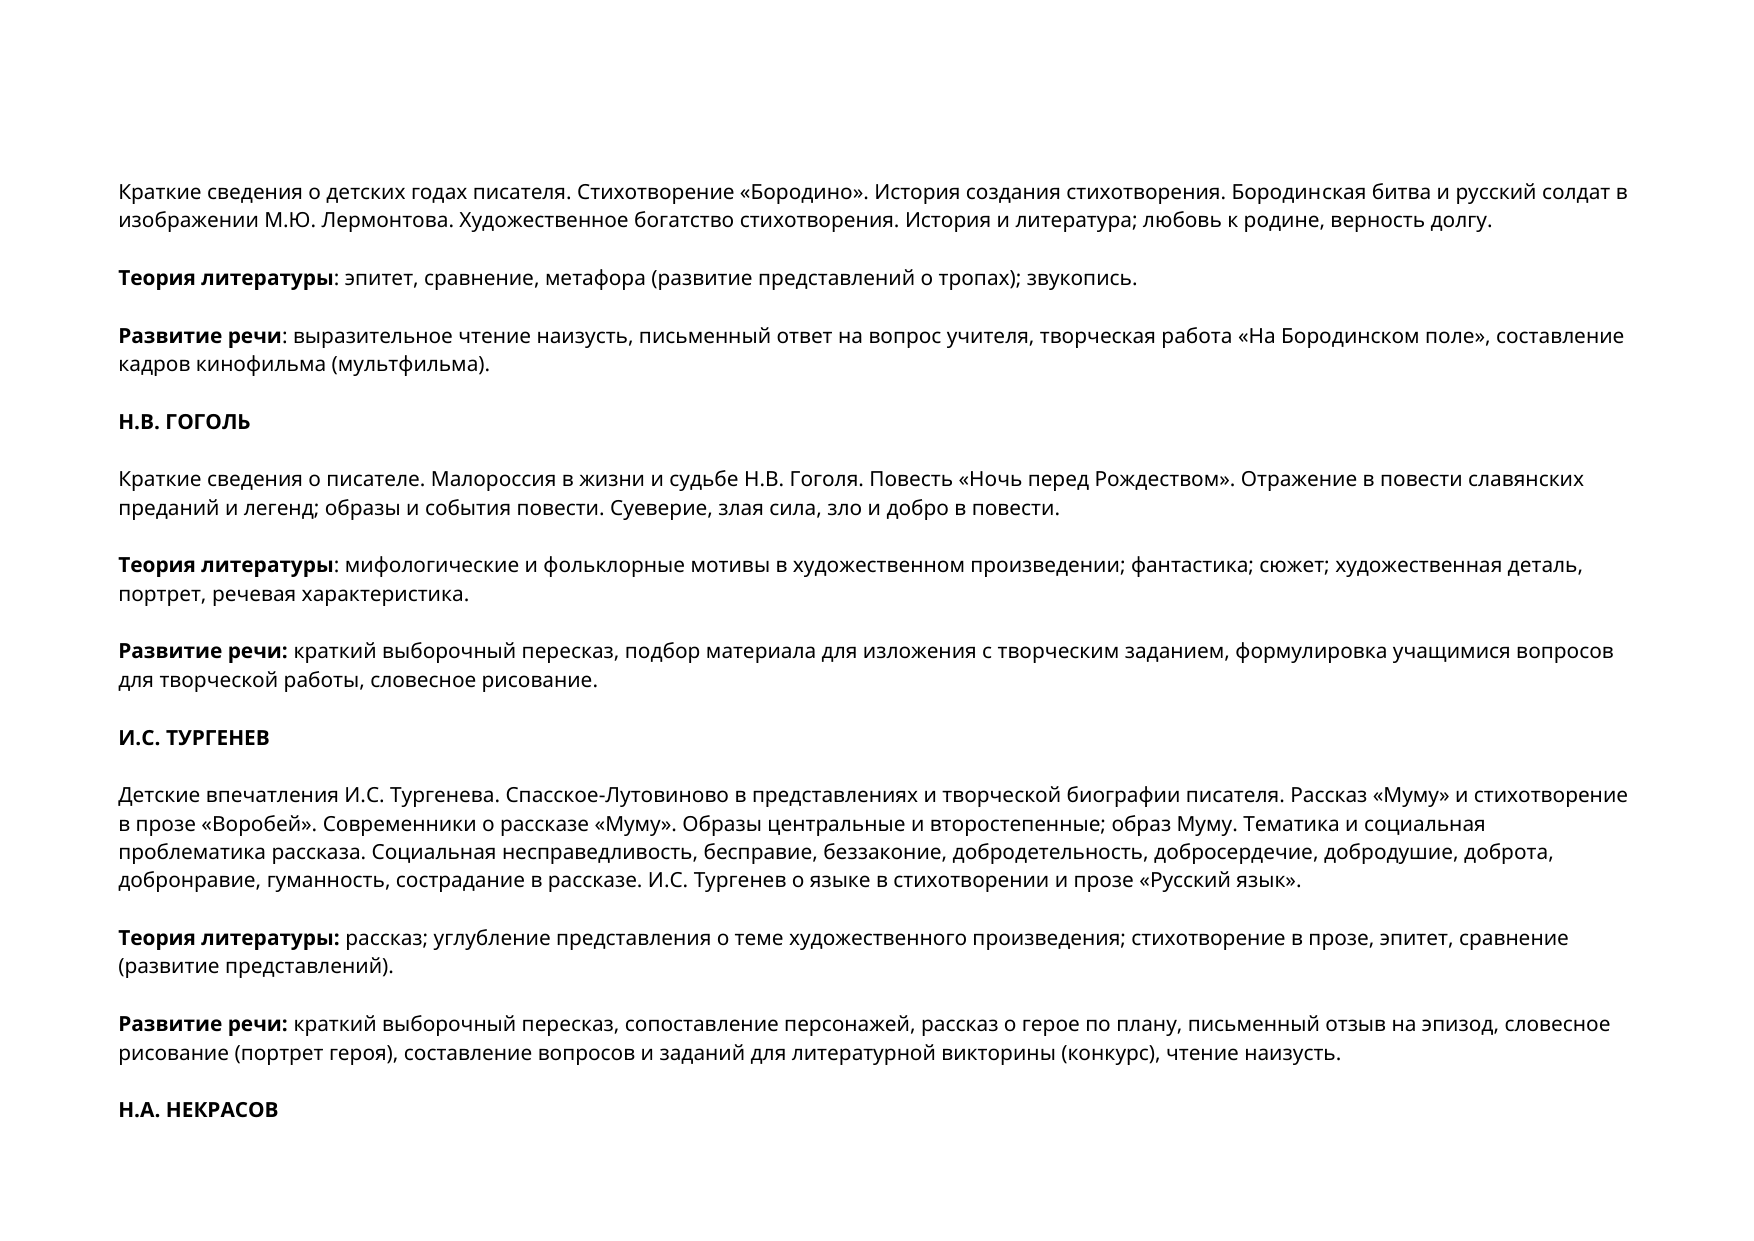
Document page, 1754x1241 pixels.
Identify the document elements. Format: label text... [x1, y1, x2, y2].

text Детские впечатления И.С. Тургенева. Спасское-Лутовиново в представлениях и творческой биографии писателя. Рассказ «Муму» и стихотворение в прозе «Воробей». Современники о рассказе «Муму». Образы центральные и второстепенные; образ Муму. Тематика и социальная проблематика рассказа. Социальная несправедливость, бесправие, беззаконие, добродетельность, добросердечие, добродушие, доброта, добронравие, гуманность, сострадание в рассказе. И.С. Тургенев о языке в стихотворении и прозе «Русский язык». [118, 780, 1636, 894]
text И.С. ТУРГЕНЕВ [118, 723, 1636, 751]
text Теория литературы: мифологические и фольклорные мотивы в художественном произведении; фантастика; сюжет; художественная деталь, портрет, речевая характеристика. [118, 551, 1636, 607]
text Н.А. НЕКРАСОВ [118, 1095, 1636, 1124]
text Краткие сведения о писателе. Малороссия в жизни и судьбе Н.В. Гоголя. Повесть «Ночь перед Рождеством». Отражение в повести славянских преданий и легенд; образы и события повести. Суеверие, злая сила, зло и добро в повести. [118, 464, 1636, 521]
text Н.В. ГОГОЛЬ [118, 407, 1636, 435]
text Краткие сведения о детских годах писателя. Стихотворение «Бородино». История создания стихотворения. Бородинская битва и русский солдат в изображении М.Ю. Лермонтова. Художественное богатство стихотворения. История и литература; любовь к родине, верность долгу. [118, 177, 1636, 234]
text Развитие речи: краткий выборочный пересказ, сопоставление персонажей, рассказ о герое по плану, письменный отзыв на эпизод, словесное рисование (портрет героя), составление вопросов и заданий для литературной викторины (конкурс), чтение наизусть. [118, 1009, 1636, 1066]
text Теория литературы: рассказ; углубление представления о теме художественного произведения; стихотворение в прозе, эпитет, сравнение (развитие представлений). [118, 923, 1636, 980]
text Развитие речи: выразительное чтение наизусть, письменный ответ на вопрос учителя, творческая работа «На Бородинском поле», составление кадров кинофильма (мультфильма). [118, 321, 1636, 378]
text Развитие речи: краткий выборочный пересказ, подбор материала для изложения с творческим заданием, формулировка учащимися вопросов для творческой работы, словесное рисование. [118, 637, 1636, 693]
text Теория литературы: эпитет, сравнение, метафора (развитие представлений о тропах); звукопись. [118, 263, 1636, 292]
